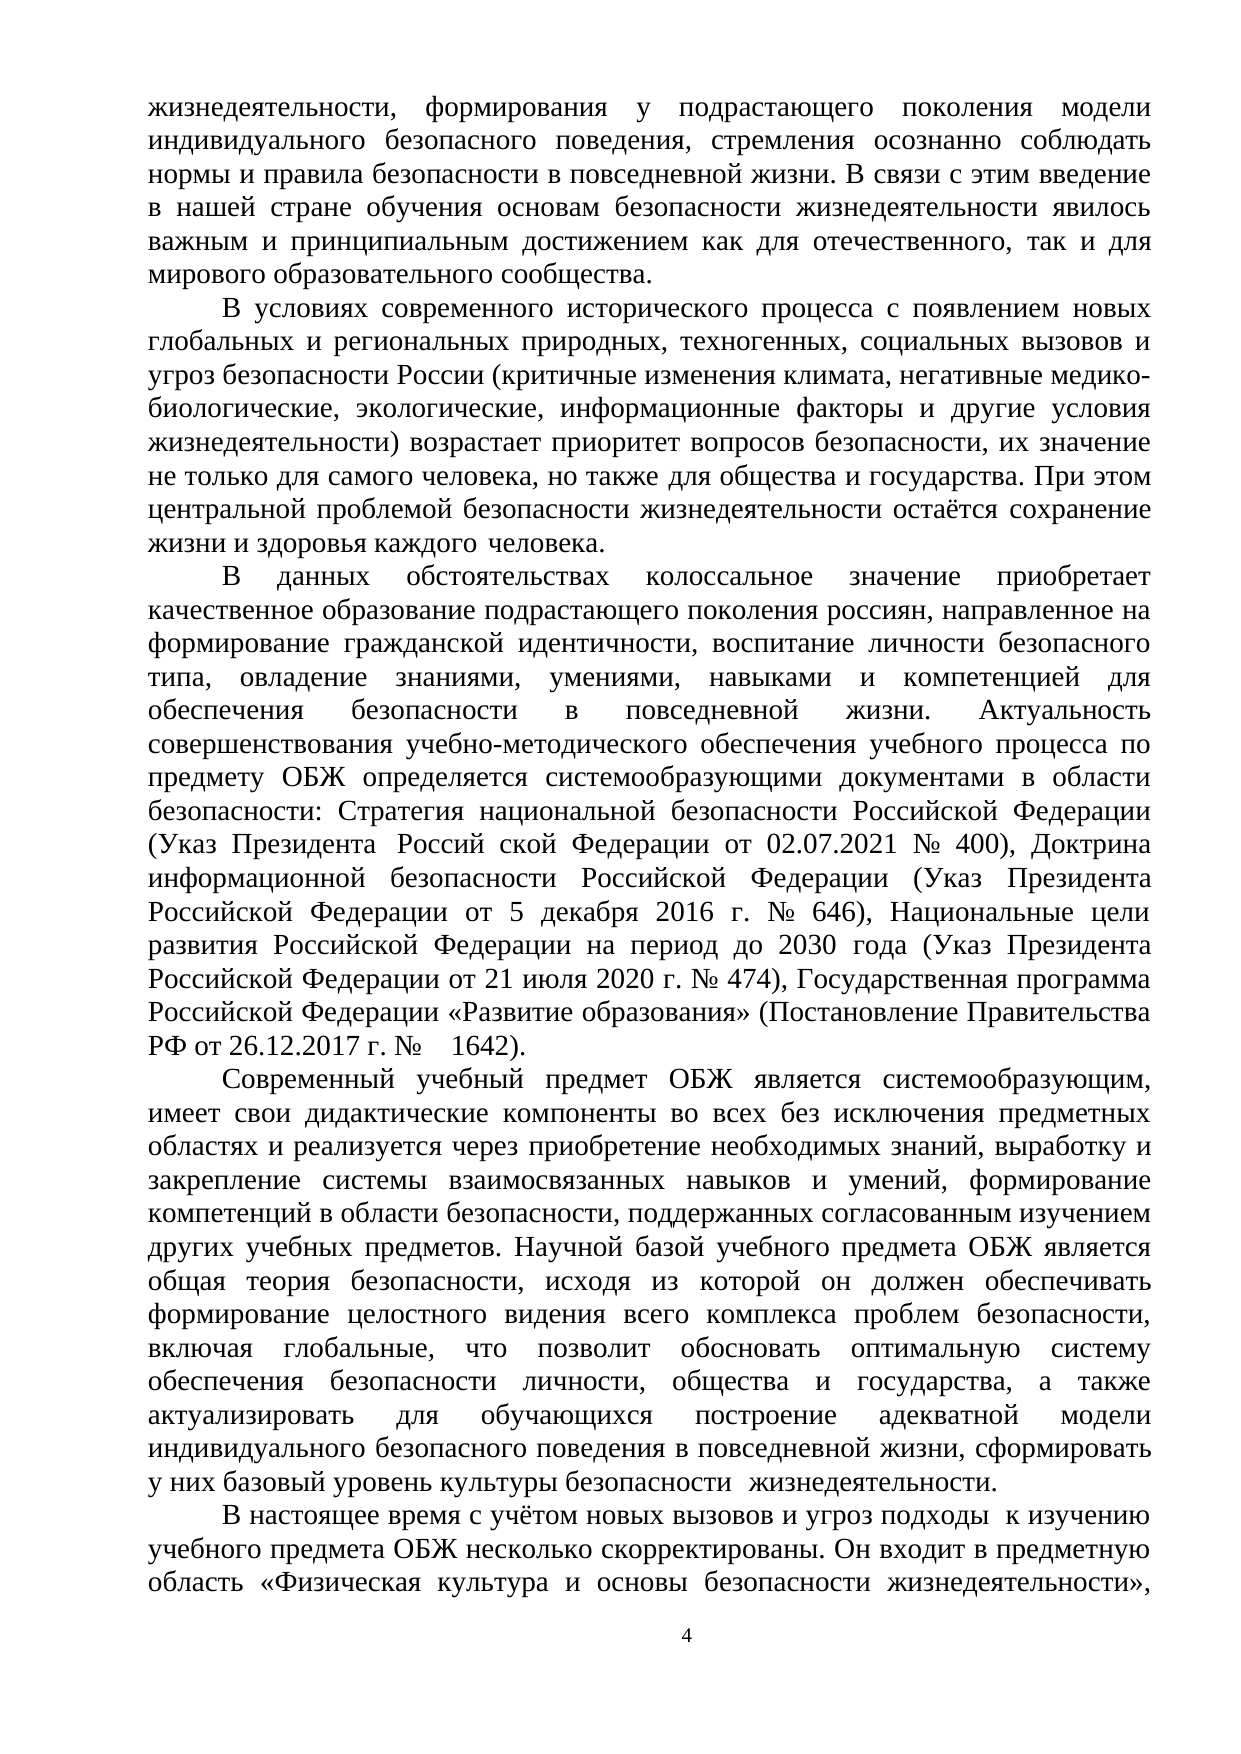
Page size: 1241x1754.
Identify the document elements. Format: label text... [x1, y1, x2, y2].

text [148, 1497, 1152, 1598]
text В условиях современного исторического процесса с появлением новых глобальных и региональных природных, техногенных, социальных вызовов и угроз безопасности России (критичные изменения климата, негативные медико-биологические, экологические, информационные факторы и другие условия жизнедеятельности) возрастает приоритет вопросов безопасности, их значение не только для самого человека, но также для общества и государства. При этом центральной проблемой безопасности жизнедеятельности остаётся сохранение жизни и здоровья каждого человека. [148, 290, 1152, 558]
text В данных обстоятельствах колоссальное значение приобретает качественное образование подрастающего поколения россиян, направленное на формирование гражданской идентичности, воспитание личности безопасного типа, овладение знаниями, умениями, навыками и компетенцией для обеспечения безопасности в повседневной жизни. Актуальность совершенствования учебно-методического обеспечения учебного процесса по предмету ОБЖ определяется системообразующими документами в области безопасности: Стратегия национальной безопасности Российской Федерации (Указ Президента Россий ской Федерации от 02.07.2021 № 400), Доктрина информационной безопасности Российской Федерации (Указ Президента Российской Федерации от 5 декабря 2016 г. № 646), Национальные цели развития Российской Федерации на период до 2030 года (Указ Президента Российской Федерации от 21 июля 2020 г. № 474), Государственная программа Российской Федерации «Развитие образования» (Постановление Правительства РФ от 26.12.2017 г. № 1642). [148, 558, 1152, 1061]
text Современный учебный предмет ОБЖ является системообразующим, имеет свои дидактические компоненты во всех без исключения предметных областях и реализуется через приобретение необходимых знаний, выработку и закрепление системы взаимосвязанных навыков и умений, формирование компетенций в области безопасности, поддержанных согласованным изучением других учебных предметов. Научной базой учебного предмета ОБЖ является общая теория безопасности, исходя из которой он должен обеспечивать формирование целостного видения всего комплекса проблем безопасности, включая глобальные, что позволит обосновать оптимальную систему обеспечения безопасности личности, общества и государства, а также актуализировать для обучающихся построение адекватной модели индивидуального безопасного поведения в повседневной жизни, сформировать у них базовый уровень культуры безопасности жизнедеятельности. [148, 1061, 1152, 1497]
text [148, 89, 1152, 290]
